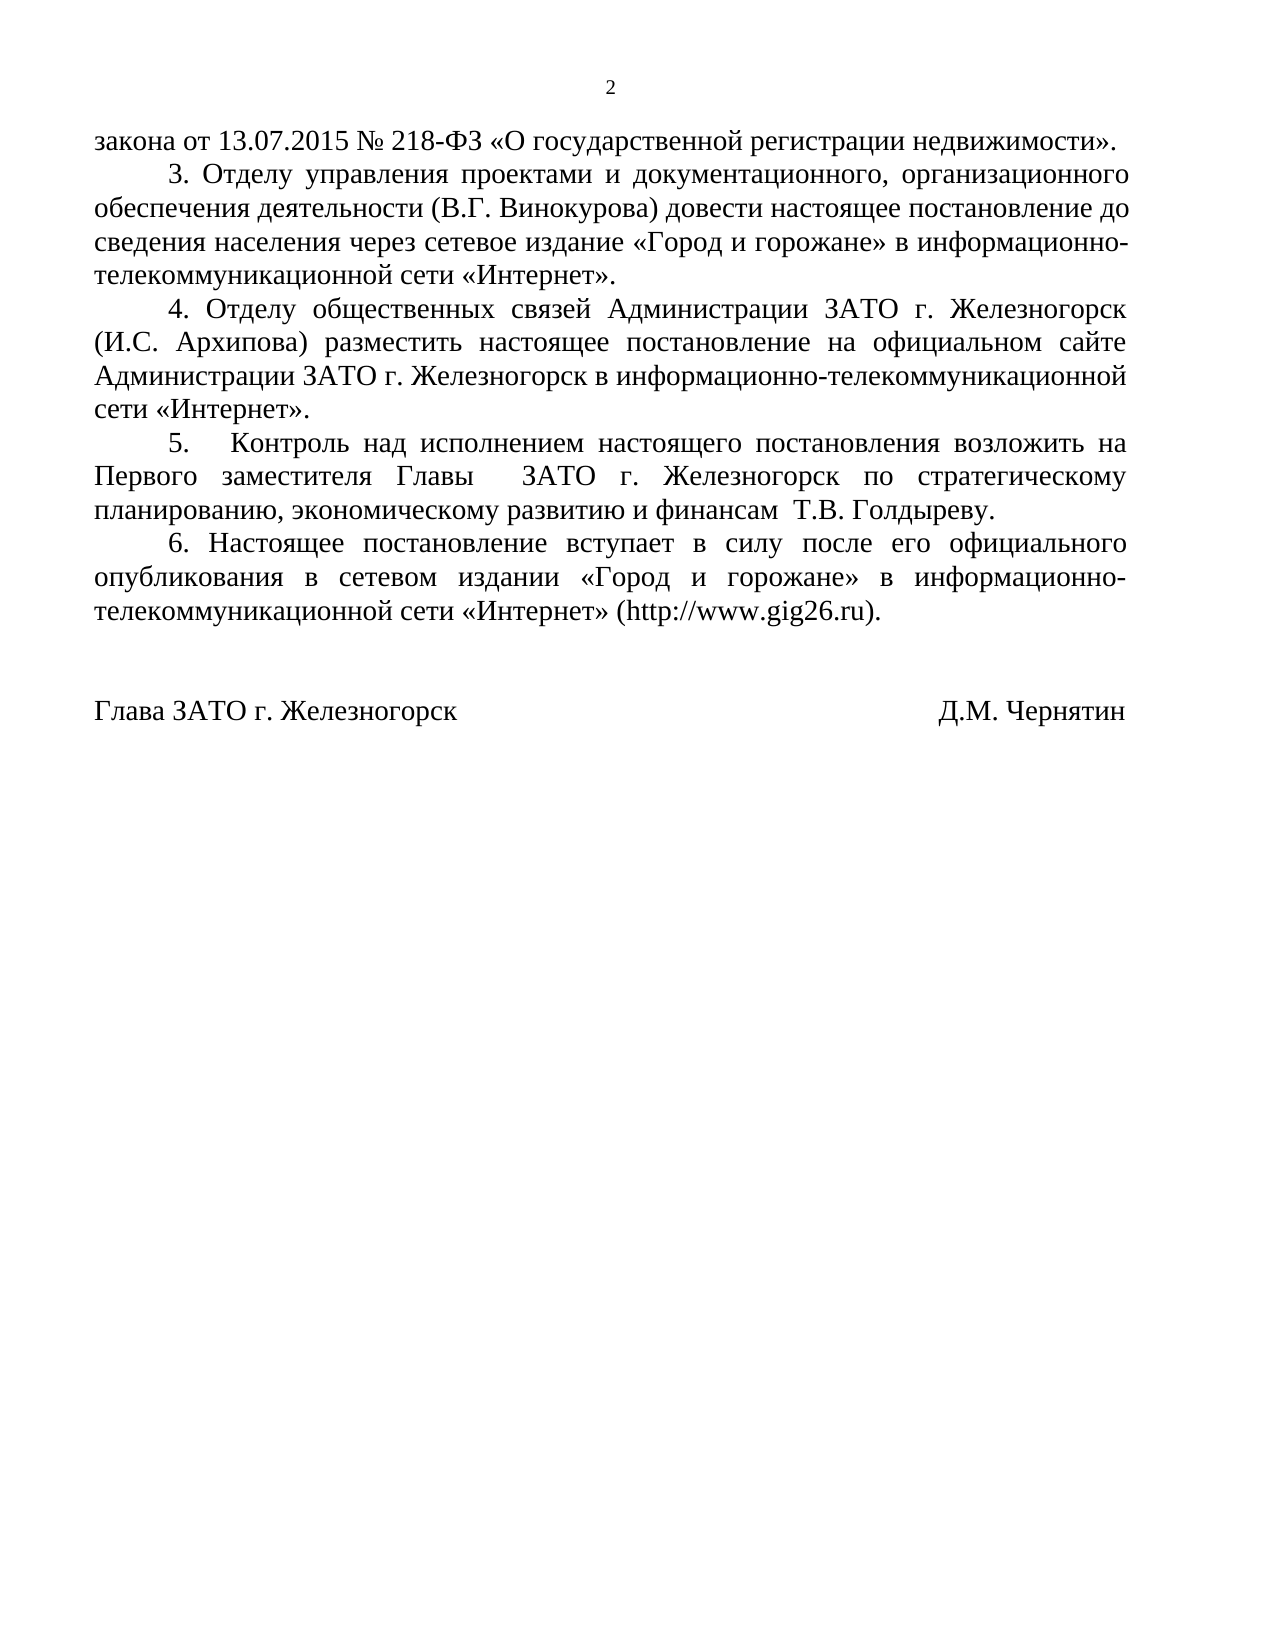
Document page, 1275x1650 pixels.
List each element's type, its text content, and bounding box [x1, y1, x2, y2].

text 3. Отделу управления проектами и документационного, организационного обеспечения деятельности (В.Г. Винокурова) довести настоящее постановление до сведения населения через сетевое издание «Город и горожане» в информационно-телекоммуникационной сети «Интернет». [94, 157, 1130, 291]
subtitle Глава ЗАТО г. Железногорск Д.М. Чернятин [94, 693, 1127, 727]
text 4. Отделу общественных связей Администрации ЗАТО г. Железногорск (И.С. Архипова) разместить настоящее постановление на официальном сайте Администрации ЗАТО г. Железногорск в информационно-телекоммуникационной сети «Интернет». [94, 291, 1127, 425]
text 5. Контроль над исполнением настоящего постановления возложить на Первого заместителя Главы ЗАТО г. Железногорск по стратегическому планированию, экономическому развитию и финансам Т.В. Голдыреву. [94, 425, 1127, 526]
text 6. Настоящее постановление вступает в силу после его официального опубликования в сетевом издании «Город и горожане» в информационно-телекоммуникационной сети «Интернет» (http://www.gig26.ru). [94, 526, 1127, 626]
